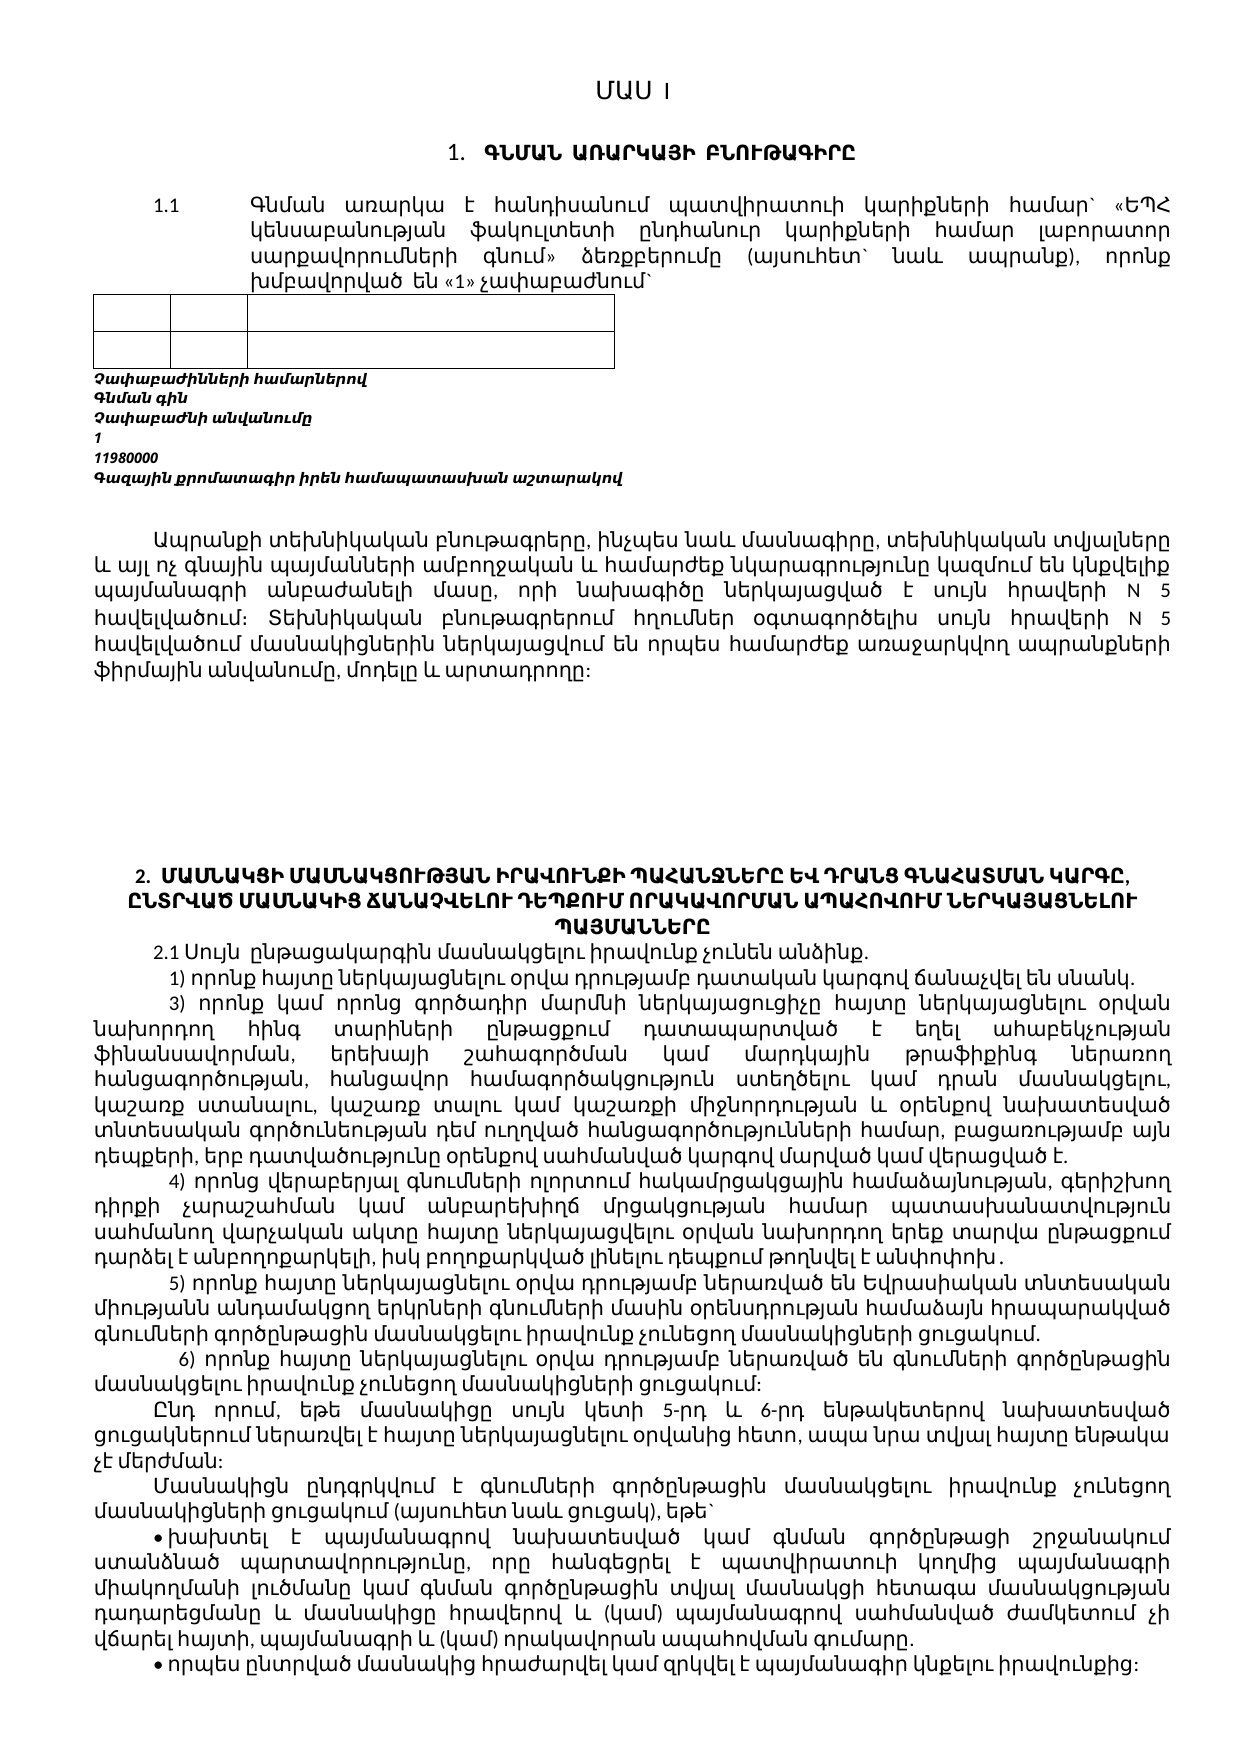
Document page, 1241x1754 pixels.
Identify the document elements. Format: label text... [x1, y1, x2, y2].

text Մասնակիցն ընդգրկվում է գնումների գործընթացին մասնակցելու իրավունք չունեցող մասնակիցների ցուցակում (այսուհետ նաև ցուցակ), եթե` [94, 1473, 1171, 1524]
text 2. ՄԱՍՆԱԿՑԻ ՄԱՍՆԱԿՑՈՒԹՅԱՆ ԻՐԱՎՈՒՆՔԻ ՊԱՀԱՆՋՆԵՐԸ ԵՎ ԴՐԱՆՑ ԳՆԱՀԱՏՄԱՆ ԿԱՐԳԸ, ԸՆՏՐՎԱԾ ՄԱՍՆԱԿԻՑ ՃԱՆԱՉՎԵԼՈՒ ԴԵՊՔՈՒՄ ՈՐԱԿԱՎՈՐՄԱՆ ԱՊԱՀՈՎՈՒՄ ՆԵՐԿԱՅԱՑՆԵԼՈՒ ՊԱՅՄԱՆՆԵՐԸ [94, 863, 1171, 939]
subtitle Գնման առարկա է հանդիսանում պատվիրատուի կարիքների համար` «ԵՊՀ կենսաբանության ֆակուլտետի ընդհանուր կարիքների համար լաբորատոր սարքավորումների գնում» ձեռքբերումը (այսուհետ` նաև ապրանք), որոնք խմբավորված են «1» չափաբաժնում` [153, 192, 1171, 294]
text 5) որոնք հայտը ներկայացնելու օրվա դրությամբ ներառված են Եվրասիական տնտեսական միությանն անդամակցող երկրների գնումների մասին օրենսդրության համաձայն հրապարակված գնումների գործընթացին մասնակցելու իրավունք չունեցող մասնակիցների ցուցակում. [94, 1270, 1171, 1346]
text 6) որոնք հայտը ներկայացնելու օրվա դրությամբ ներառված են գնումների գործընթացին մասնակցելու իրավունք չունեցող մասնակիցների ցուցակում: [94, 1346, 1171, 1397]
text 4) որոնց վերաբերյալ գնումների ոլորտում հակամրցակցային համաձայնության, գերիշխող դիրքի չարաշահման կամ անբարեխիղճ մրցակցության համար պատասխանատվություն սահմանող վարչական ակտը հայտը ներկայացվելու օրվան նախորդող երեք տարվա ընթացքում դարձել է անբողոքարկելի, իսկ բողոքարկված լինելու դեպքում թողնվել է անփոփոխ․ [94, 1168, 1171, 1270]
list ԳՆՄԱՆ ԱՌԱՐԿԱՅԻ ԲՆՈՒԹԱԳԻՐԸ [131, 136, 1171, 167]
text 2.1 Սույն ընթացակարգին մասնակցելու իրավունք չունեն անձինք. [94, 939, 1171, 965]
text ՄԱՍ I [94, 75, 1171, 106]
text • որպես ընտրված մասնակից հրաժարվել կամ զրկվել է պայմանագիր կնքելու իրավունքից: [94, 1651, 1171, 1677]
text 1) որոնք հայտը ներկայացնելու օրվա դրությամբ դատական կարգով ճանաչվել են սնանկ. [94, 965, 1171, 990]
text Ընդ որում, եթե մասնակիցը սույն կետի 5-րդ և 6-րդ ենթակետերով նախատեսված ցուցակներում ներառվել է հայտը ներկայացնելու օրվանից հետո, ապա նրա տվյալ հայտը ենթակա չէ մերժման: [94, 1397, 1171, 1473]
text 3) որոնք կամ որոնց գործադիր մարմնի ներկայացուցիչը հայտը ներկայացնելու օրվան նախորդող հինգ տարիների ընթացքում դատապարտված է եղել ահաբեկչության ֆինանսավորման, երեխայի շահագործման կամ մարդկային թրաֆիքինգ ներառող հանցագործության, հանցավոր համագործակցություն ստեղծելու կամ դրան մասնակցելու, կաշառք ստանալու, կաշառք տալու կամ կաշառքի միջնորդության և օրենքով նախատեսված տնտեսական գործունեության դեմ ուղղված հանցագործությունների համար, բացառությամբ այն դեպքերի, երբ դատվածությունը օրենքով սահմանված կարգով մարված կամ վերացված է. [94, 990, 1171, 1168]
text Ապրանքի տեխնիկական բնութագրերը, ինչպես նաև մասնագիրը, տեխնիկական տվյալները և այլ ոչ գնային պայմանների ամբողջական և համարժեք նկարագրությունը կազմում են կնքվելիք պայմանագրի անբաժանելի մասը, որի նախագիծը ներկայացված է սույն հրավերի N 5 հավելվածում։ Տեխնիկական բնութագրերում հղումներ օգտագործելիս սույն հրավերի N 5 հավելվածում մասնակիցներին ներկայացվում են որպես համարժեք առաջարկվող ապրանքների ֆիրմային անվանումը, մոդելը և արտադրողը: [94, 527, 1171, 682]
text • խախտել է պայմանագրով նախատեսված կամ գնման գործընթացի շրջանակում ստանձնած պարտավորությունը, որը հանգեցրել է պատվիրատուի կողմից պայմանագրի միակողմանի լուծմանը կամ գնման գործընթացին տվյալ մասնակցի հետագա մասնակցության դադարեցմանը և մասնակիցը հրավերով և (կամ) պայմանագրով սահմանված ժամկետում չի վճարել հայտի, պայմանագրի և (կամ) որակավորան ապահովման գումարը. [94, 1524, 1171, 1651]
